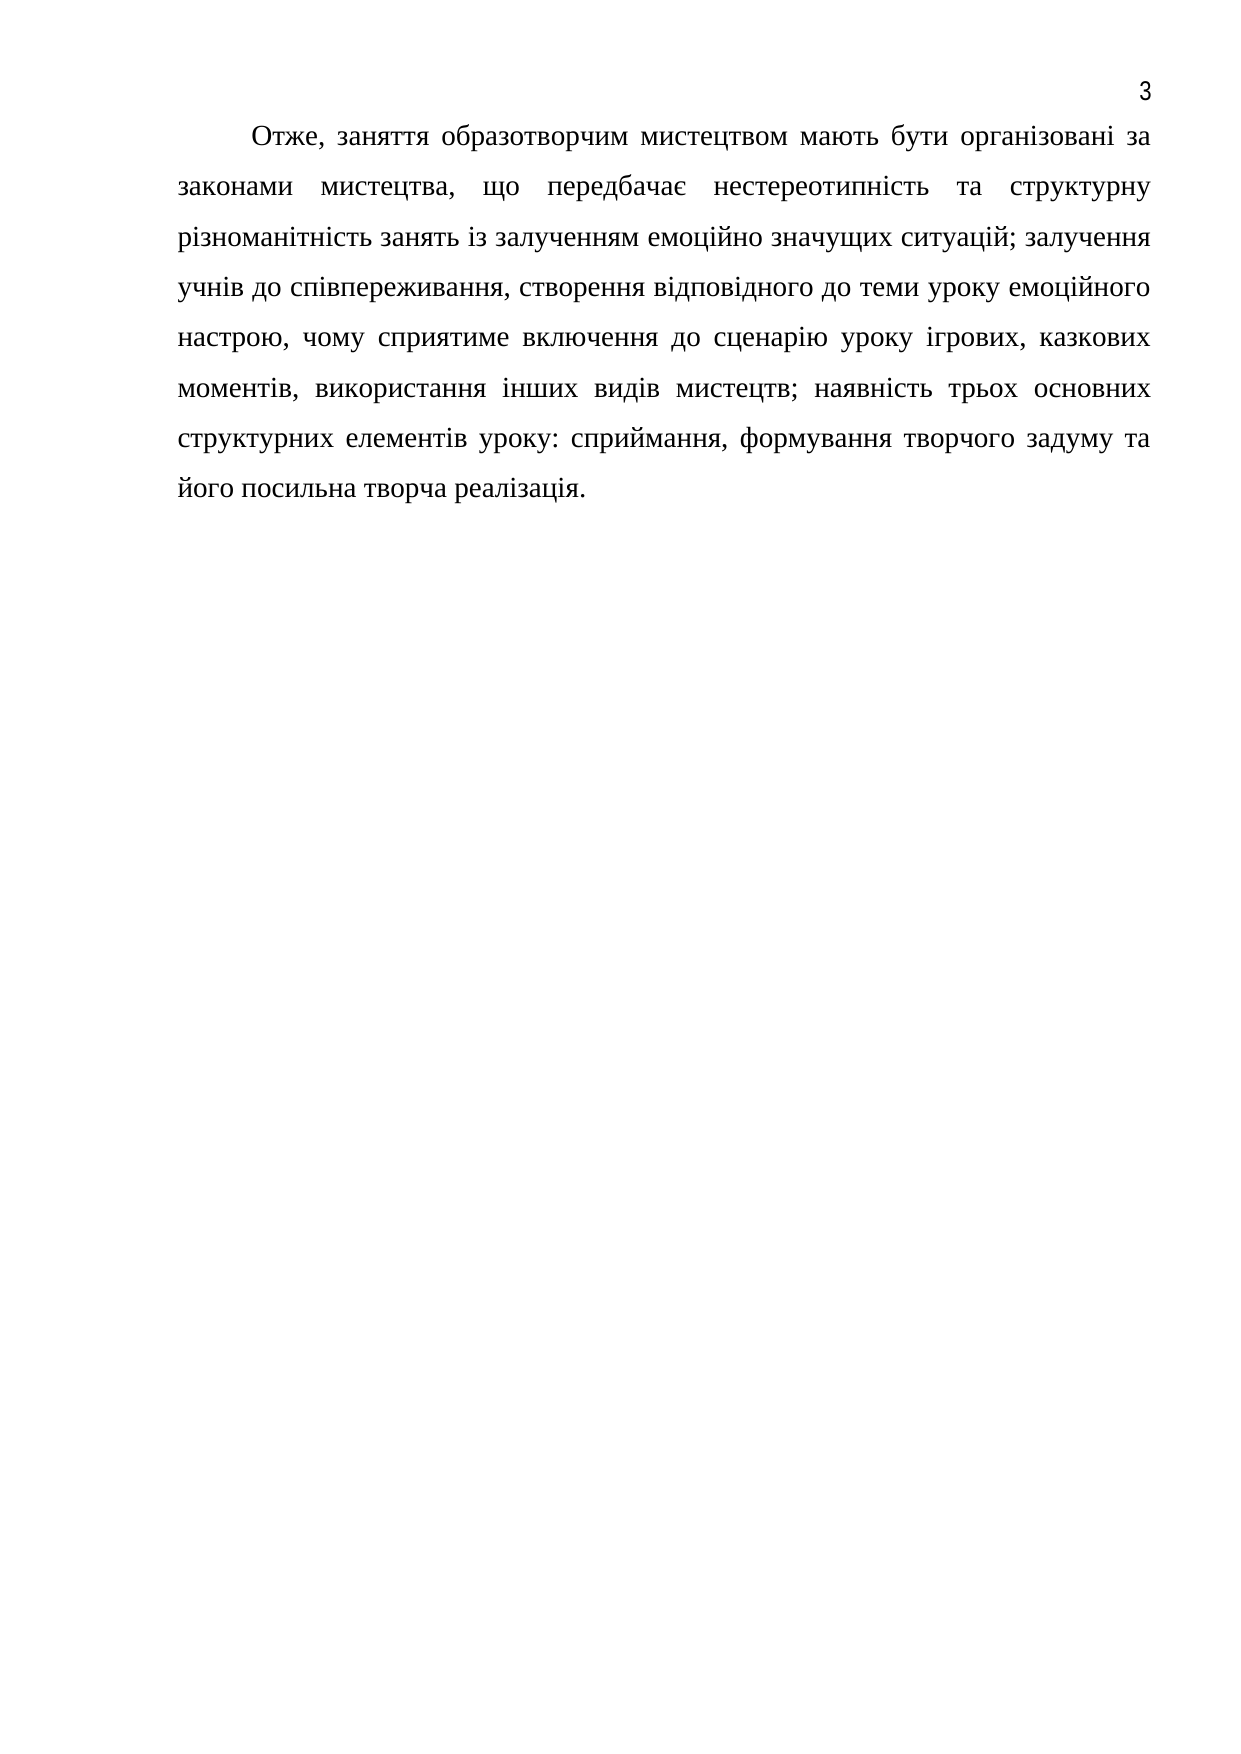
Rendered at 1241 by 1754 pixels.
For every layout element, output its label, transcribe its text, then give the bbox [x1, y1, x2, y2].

text Отже, заняття образотворчим мистецтвом мають бути організовані за законами мистецтва, що передбачає нестереотипність та структурну різноманітність занять із залученням емоційно значущих ситуацій; залучення учнів до співпереживання, створення відповідного до теми уроку емоційного настрою, чому сприятиме включення до сценарію уроку ігрових, казкових моментів, використання інших видів мистецтв; наявність трьох основних структурних елементів уроку: сприймання, формування творчого задуму та його посильна творча реалізація. [177, 118, 1152, 504]
